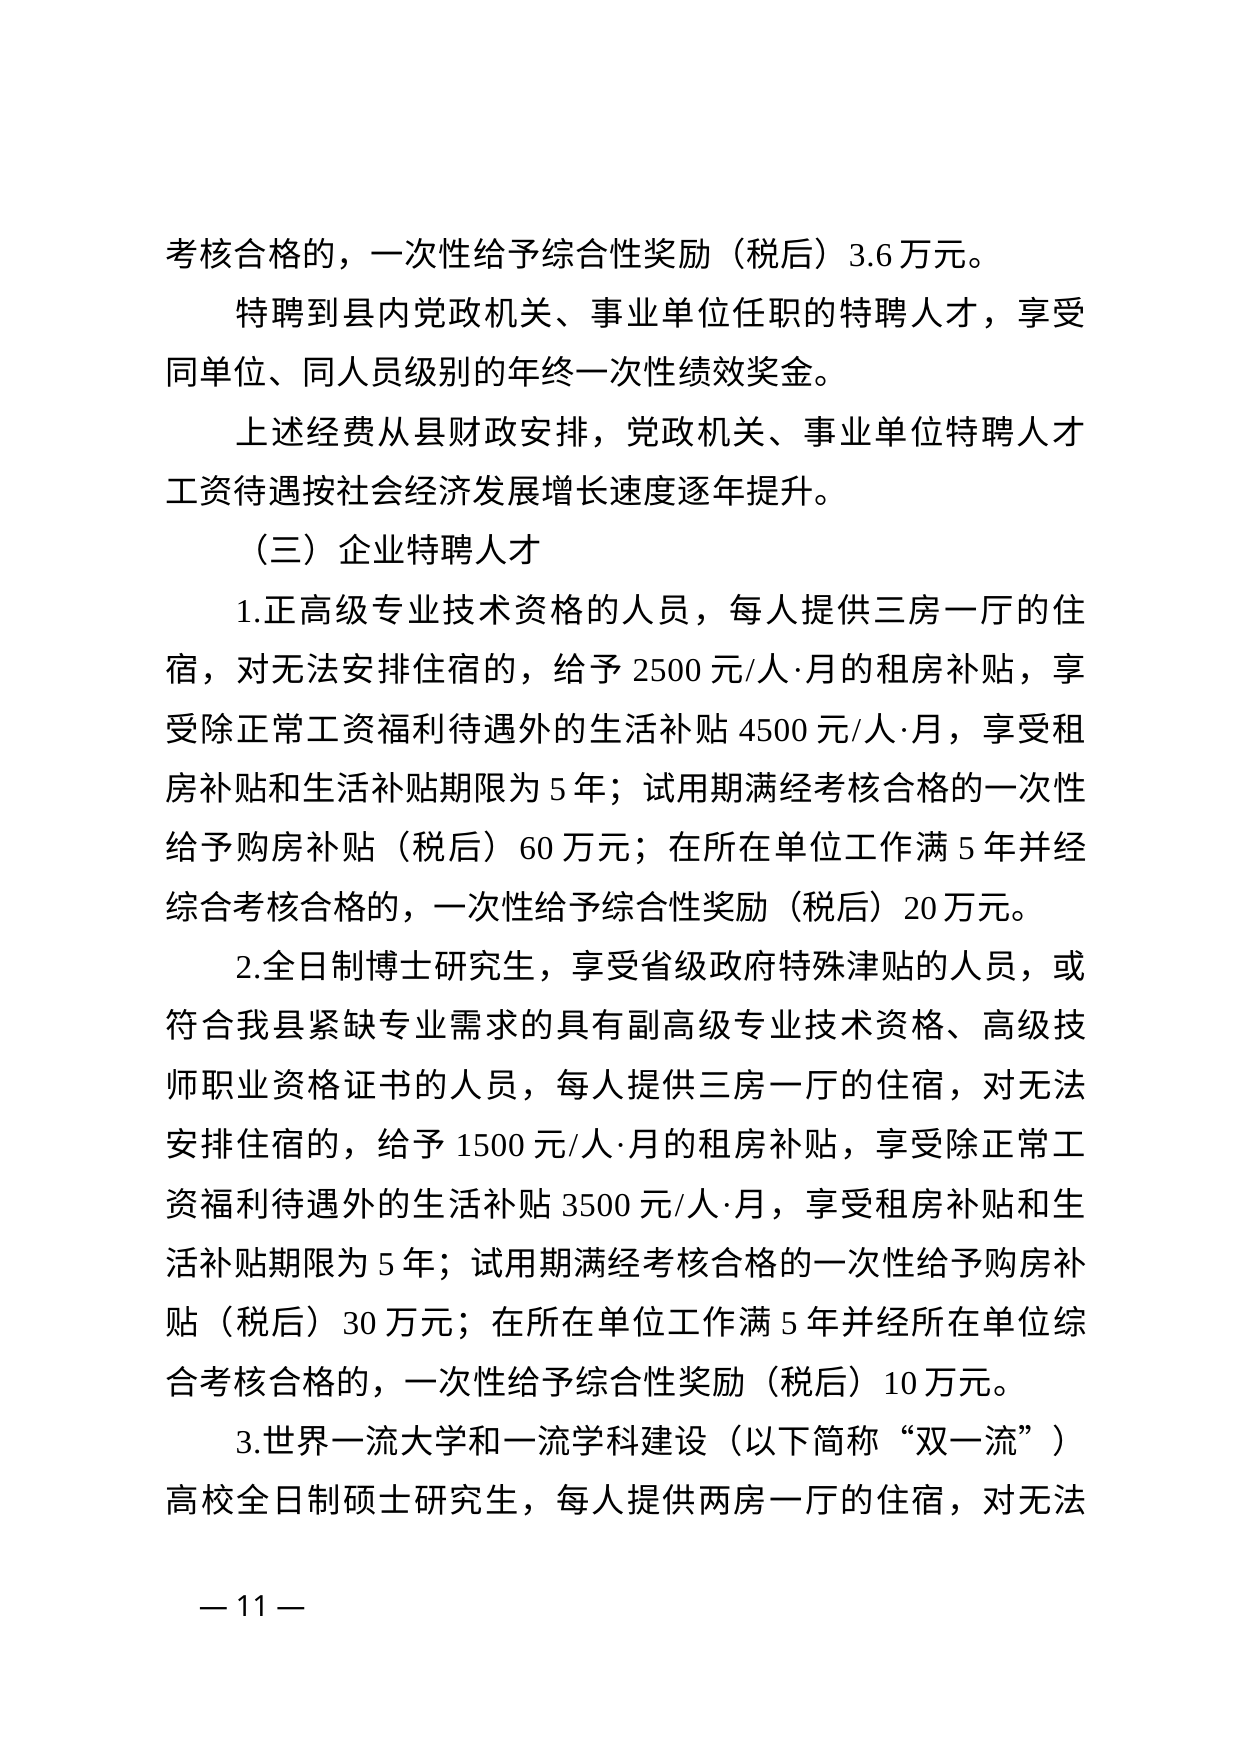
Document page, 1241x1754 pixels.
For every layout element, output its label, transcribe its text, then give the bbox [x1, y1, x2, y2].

text 2.全日制博士研究生，享受省级政府特殊津贴的人员，或符合我县紧缺专业需求的具有副高级专业技术资格、高级技师职业资格证书的人员，每人提供三房一厅的住宿，对无法安排住宿的，给予1500元/人·月的租房补贴，享受除正常工资福利待遇外的生活补贴3500元/人·月，享受租房补贴和生活补贴期限为5年；试用期满经考核合格的一次性给予购房补贴（税后）30万元；在所在单位工作满5年并经所在单位综合考核合格的，一次性给予综合性奖励（税后）10万元。 [165, 931, 1087, 1406]
text 上述经费从县财政安排，党政机关、事业单位特聘人才工资待遇按社会经济发展增长速度逐年提升。 [165, 397, 1087, 515]
text 特聘到县内党政机关、事业单位任职的特聘人才，享受同单位、同人员级别的年终一次性绩效奖金。 [165, 278, 1087, 397]
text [165, 218, 1087, 278]
text （三）企业特聘人才 [165, 515, 1087, 575]
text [165, 1406, 1087, 1525]
text 1.正高级专业技术资格的人员，每人提供三房一厅的住宿，对无法安排住宿的，给予2500元/人·月的租房补贴，享受除正常工资福利待遇外的生活补贴4500元/人·月，享受租房补贴和生活补贴期限为5年；试用期满经考核合格的一次性给予购房补贴（税后）60万元；在所在单位工作满5年并经综合考核合格的，一次性给予综合性奖励（税后）20万元。 [165, 575, 1087, 931]
